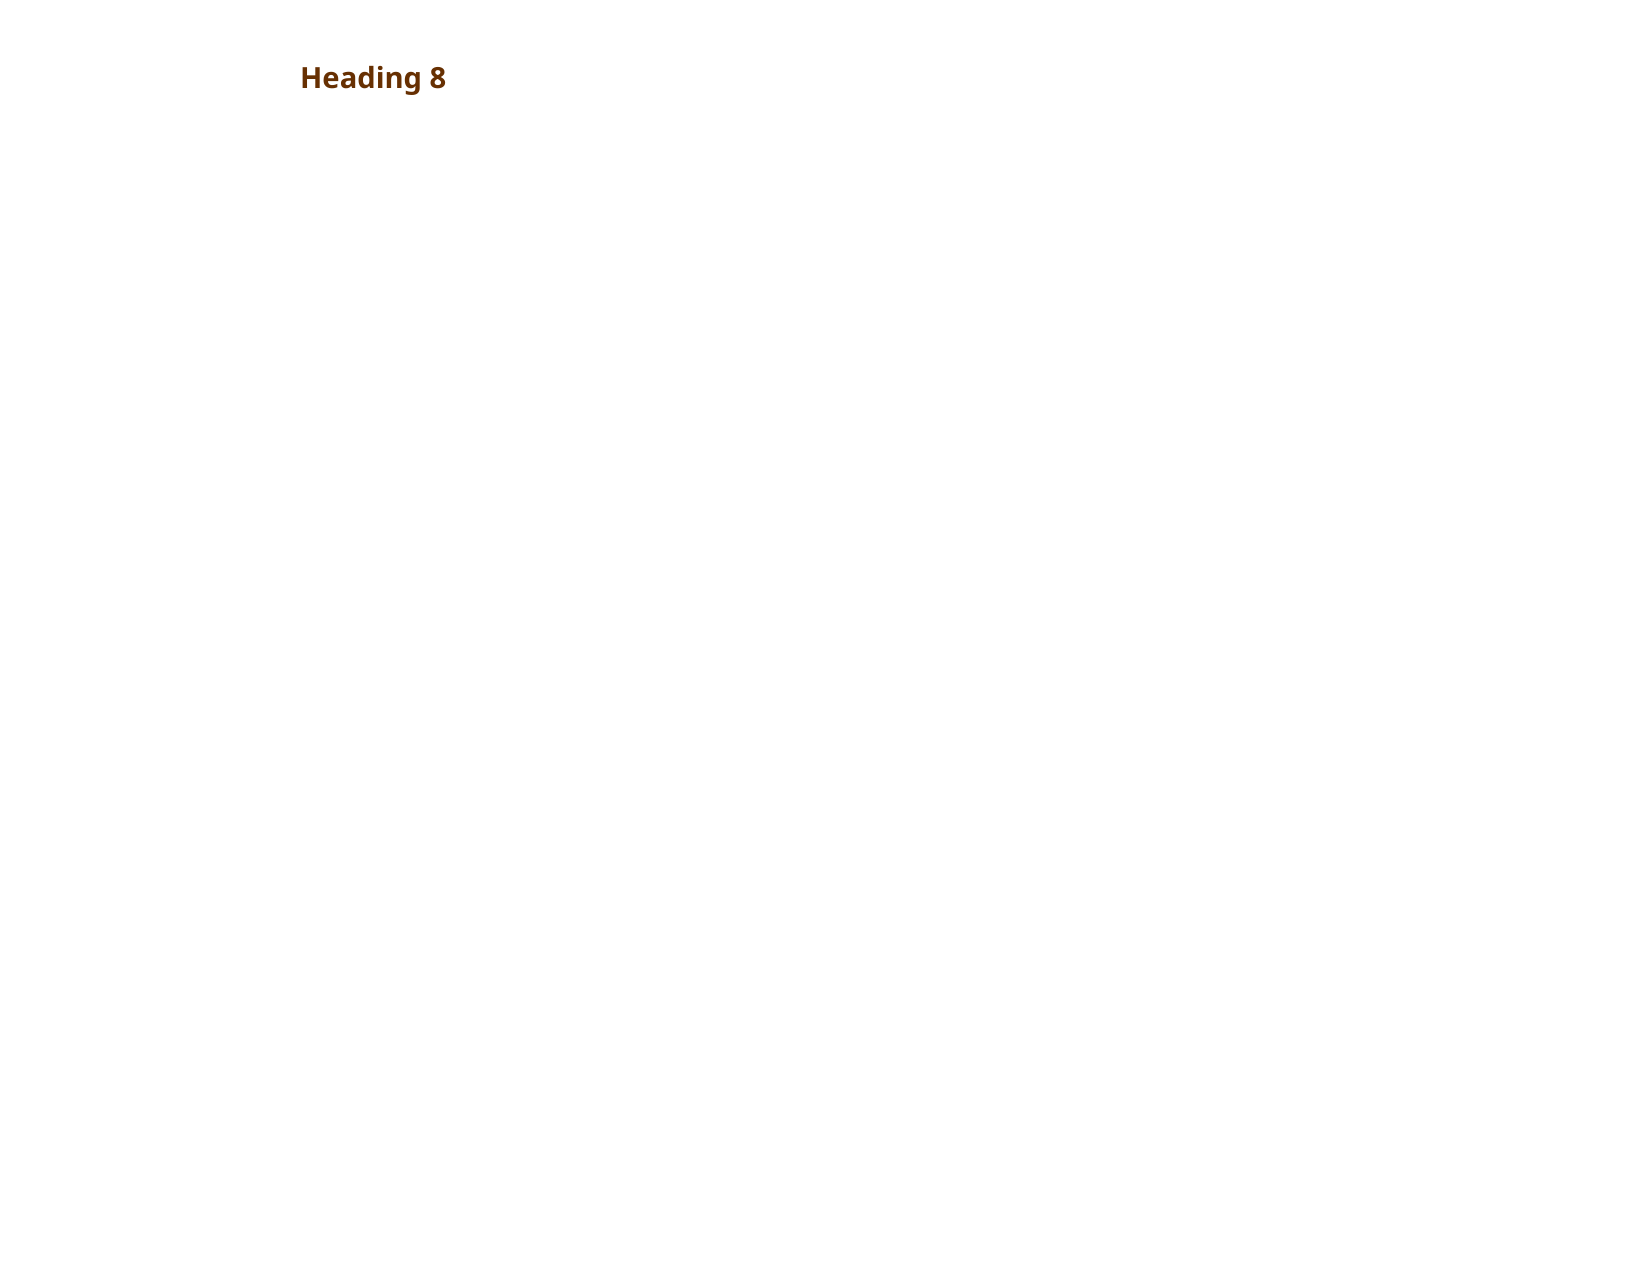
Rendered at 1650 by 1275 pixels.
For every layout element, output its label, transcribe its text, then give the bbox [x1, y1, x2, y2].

subtitle Heading 8 [300, 57, 1575, 97]
